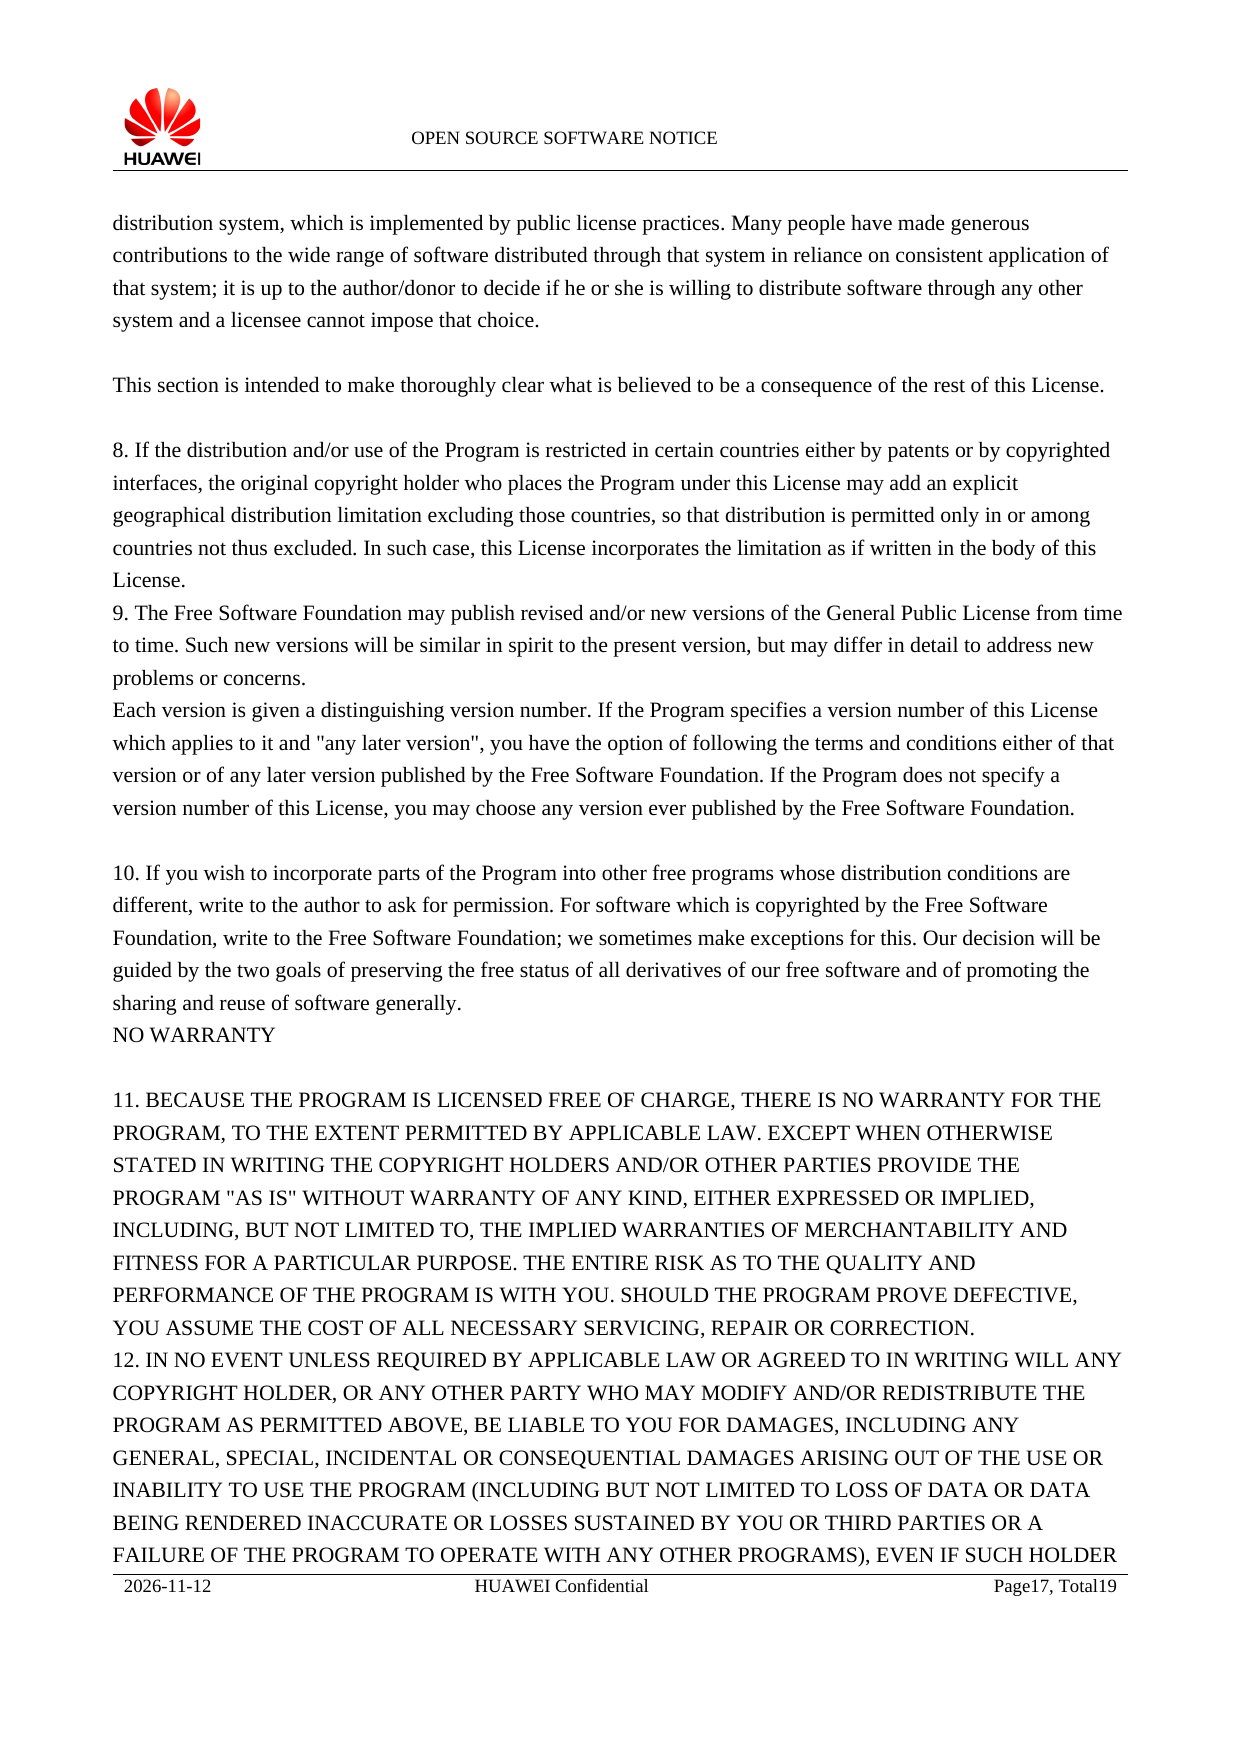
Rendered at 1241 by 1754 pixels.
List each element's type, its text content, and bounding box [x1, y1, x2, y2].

picture [124, 88, 201, 165]
